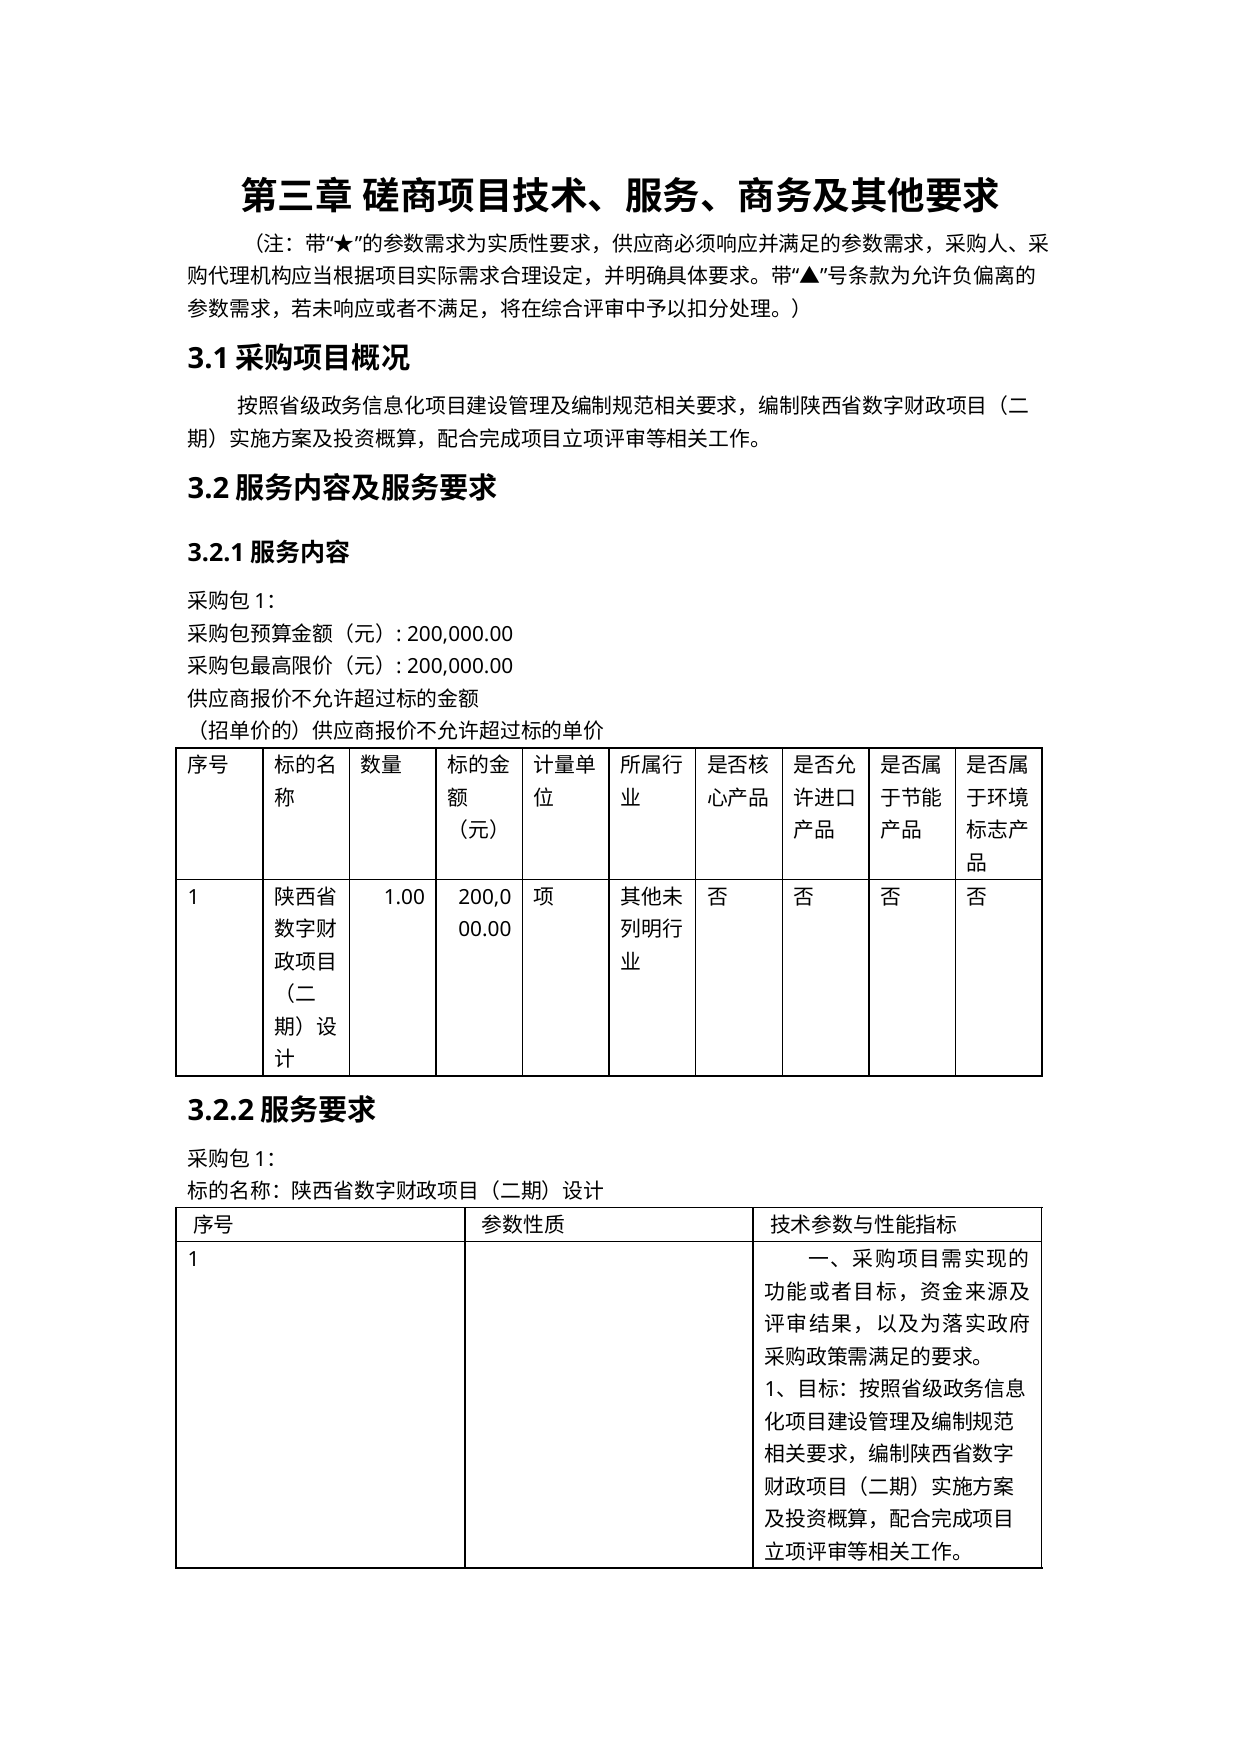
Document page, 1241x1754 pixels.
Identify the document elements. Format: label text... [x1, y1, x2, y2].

table_header 标的金额 （元） [437, 749, 522, 878]
text 按照省级政务信息化项目建设管理及编制规范相关要求，编制陕西省数字财政项目（二期）实施方案及投资概算，配合完成项目立项评审等相关工作。 [187, 389, 1053, 454]
table_cell 陕西省数字财政项目（二期）设计 [264, 880, 349, 1075]
table_header 是否属于环境标志产品 [956, 749, 1041, 878]
text 标的名称：陕西省数字财政项目（二期）设计 [187, 1174, 1053, 1207]
text （招单价的）供应商报价不允许超过标的单价 [187, 714, 1053, 747]
text （注：带“★”的参数需求为实质性要求，供应商必须响应并满足的参数需求，采购人、采购代理机构应当根据项目实际需求合理设定，并明确具体要求。带“▲”号条款为允许负偏离的参数需求，若未响应或者不满足，将在综合评审中予以扣分处理。） [187, 227, 1053, 324]
table_cell 项 [523, 880, 608, 1075]
table_header 数量 [350, 749, 435, 878]
text 采购包1： [187, 584, 1053, 617]
table_cell 否 [870, 880, 955, 1075]
table_header 参数性质 [466, 1208, 752, 1241]
text 3.2.2服务要求 [187, 1077, 1053, 1142]
table_cell 否 [956, 880, 1041, 1075]
text 采购包1： [187, 1142, 1053, 1174]
table_cell 200,000.00 [437, 880, 522, 1075]
text 供应商报价不允许超过标的金额 [187, 682, 1053, 714]
text 采购包预算金额（元）: 200,000.00 [187, 617, 1053, 649]
table_header 是否核心产品 [696, 749, 782, 878]
table_cell 否 [783, 880, 868, 1075]
table_cell 否 [696, 880, 782, 1075]
table_header 技术参数与性能指标 [754, 1208, 1041, 1241]
text 采购包最高限价（元）: 200,000.00 [187, 649, 1053, 682]
text 第三章 磋商项目技术、服务、商务及其他要求 [187, 162, 1053, 227]
table_cell 1 [177, 880, 262, 1075]
table_cell 1.00 [350, 880, 435, 1075]
table_header 序号 [177, 1208, 464, 1241]
table_cell [466, 1242, 752, 1567]
table_header 序号 [177, 749, 262, 878]
table_header 是否允许进口产品 [783, 749, 868, 878]
table_header 计量单位 [523, 749, 608, 878]
table_header 标的名称 [264, 749, 349, 878]
table_cell 其他未列明行业 [610, 880, 695, 1075]
text 3.2.1服务内容 [187, 519, 1053, 584]
table_header 是否属于节能产品 [870, 749, 955, 878]
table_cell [754, 1242, 1041, 1567]
table_cell 1 [177, 1242, 464, 1567]
table_header 所属行业 [610, 749, 695, 878]
text 3.1采购项目概况 [187, 324, 1053, 389]
text 3.2服务内容及服务要求 [187, 454, 1053, 519]
